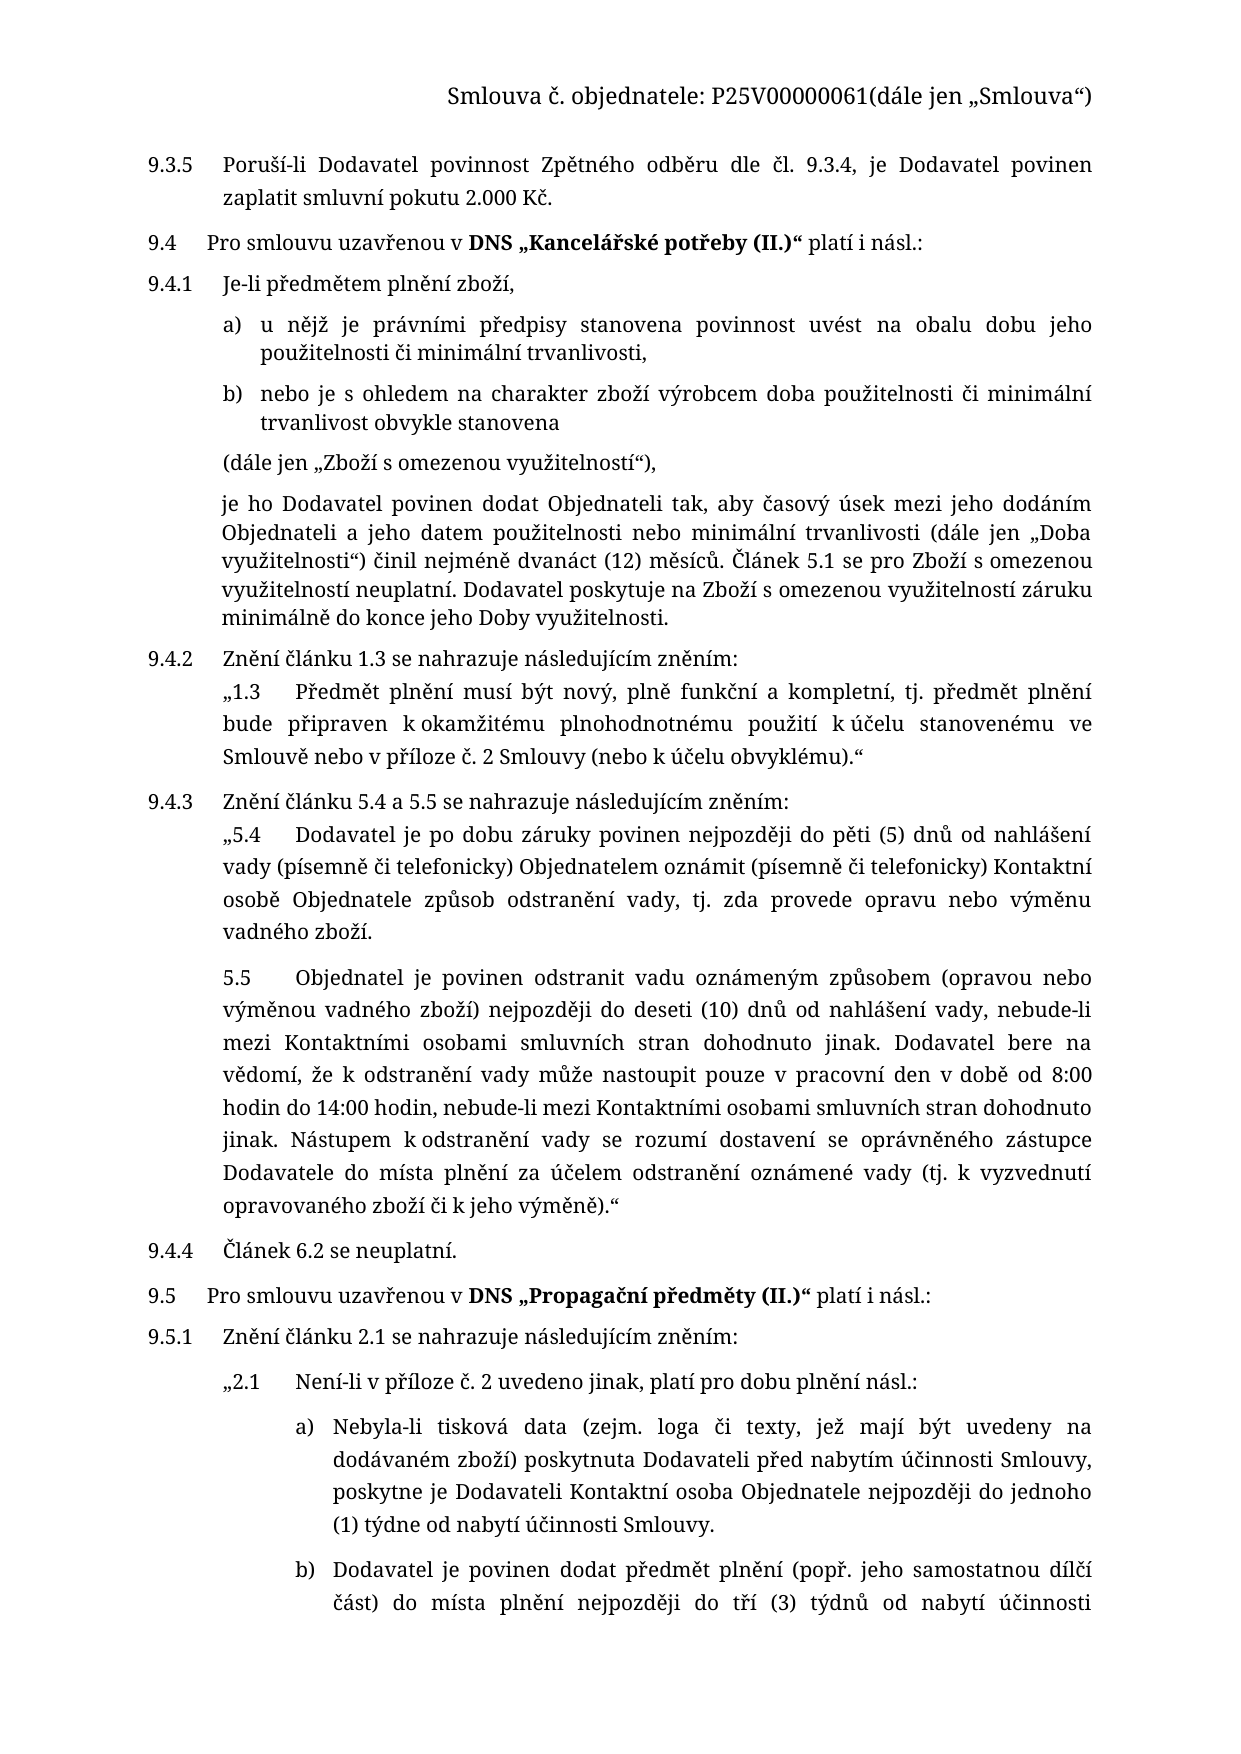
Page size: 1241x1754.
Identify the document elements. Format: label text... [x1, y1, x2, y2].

list Je-li předmětem plnění zboží, [148, 269, 1093, 297]
list Znění článku 5.4 a 5.5 se nahrazuje následujícím zněním: [148, 787, 1093, 816]
list Nebyla-li tisková data (zejm. loga či texty, jež mají být uvedeny na dodávaném zboží) poskytnuta Dodavateli před nabytím účinnosti Smlouvy, poskytne je Dodavateli Kontaktní osoba Objednatele nejpozději do jednoho (1) týdne od nabytí účinnosti Smlouvy. [295, 1412, 1093, 1538]
list Znění článku 2.1 se nahrazuje následujícím zněním: [148, 1322, 1093, 1350]
text je ho Dodavatel povinen dodat Objednateli tak, aby časový úsek mezi jeho dodáním Objednateli a jeho datem použitelnosti nebo minimální trvanlivosti (dále jen „Doba využitelnosti“) činil nejméně dvanáct (12) měsíců. Článek 5.1 se pro Zboží s omezenou využitelností neuplatní. Dodavatel poskytuje na Zboží s omezenou využitelností záruku minimálně do konce jeho Doby využitelnosti. [221, 489, 1093, 632]
list nebo je s ohledem na charakter zboží výrobcem doba použitelnosti či minimální trvanlivost obvykle stanovena [223, 379, 1093, 436]
list 5.5 Objednatel je povinen odstranit vadu oznámeným způsobem (opravou nebo výměnou vadného zboží) nejpozději do deseti (10) dnů od nahlášení vady, nebude-li mezi Kontaktními osobami smluvních stran dohodnuto jinak. Dodavatel bere na vědomí, že k odstranění vady může nastoupit pouze v pracovní den v době od 8:00 hodin do 14:00 hodin, nebude-li mezi Kontaktními osobami smluvních stran dohodnuto jinak. Nástupem k odstranění vady se rozumí dostavení se oprávněného zástupce Dodavatele do místa plnění za účelem odstranění oznámené vady (tj. k vyzvednutí opravovaného zboží či k jeho výměně).“ [223, 963, 1093, 1219]
list „1.3 Předmět plnění musí být nový, plně funkční a kompletní, tj. předmět plnění bude připraven k okamžitému plnohodnotnému použití k účelu stanovenému ve Smlouvě nebo v příloze č. 2 Smlouvy (nebo k účelu obvyklému).“ [223, 677, 1093, 770]
text (dále jen „Zboží s omezenou využitelností“), [223, 448, 1093, 477]
list Pro smlouvu uzavřenou v DNS „Propagační předměty (II.)“ platí i násl.: [148, 1281, 1093, 1309]
list Pro smlouvu uzavřenou v DNS „Kancelářské potřeby (II.)“ platí i násl.: [148, 228, 1093, 256]
list Znění článku 1.3 se nahrazuje následujícím zněním: [148, 644, 1093, 673]
list u nějž je právními předpisy stanovena povinnost uvést na obalu dobu jeho použitelnosti či minimální trvanlivosti, [223, 310, 1093, 367]
list „5.4 Dodavatel je po dobu záruky povinen nejpozději do pěti (5) dnů od nahlášení vady (písemně či telefonicky) Objednatelem oznámit (písemně či telefonicky) Kontaktní osobě Objednatele způsob odstranění vady, tj. zda provede opravu nebo výměnu vadného zboží. [223, 820, 1093, 946]
list „2.1 Není-li v příloze č. 2 uvedeno jinak, platí pro dobu plnění násl.: [223, 1367, 1093, 1396]
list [295, 1555, 1093, 1616]
list Článek 6.2 se neuplatní. [148, 1236, 1093, 1264]
list Poruší-li Dodavatel povinnost Zpětného odběru dle čl. 9.3.4, je Dodavatel povinen zaplatit smluvní pokutu 2.000 Kč. [148, 150, 1093, 211]
